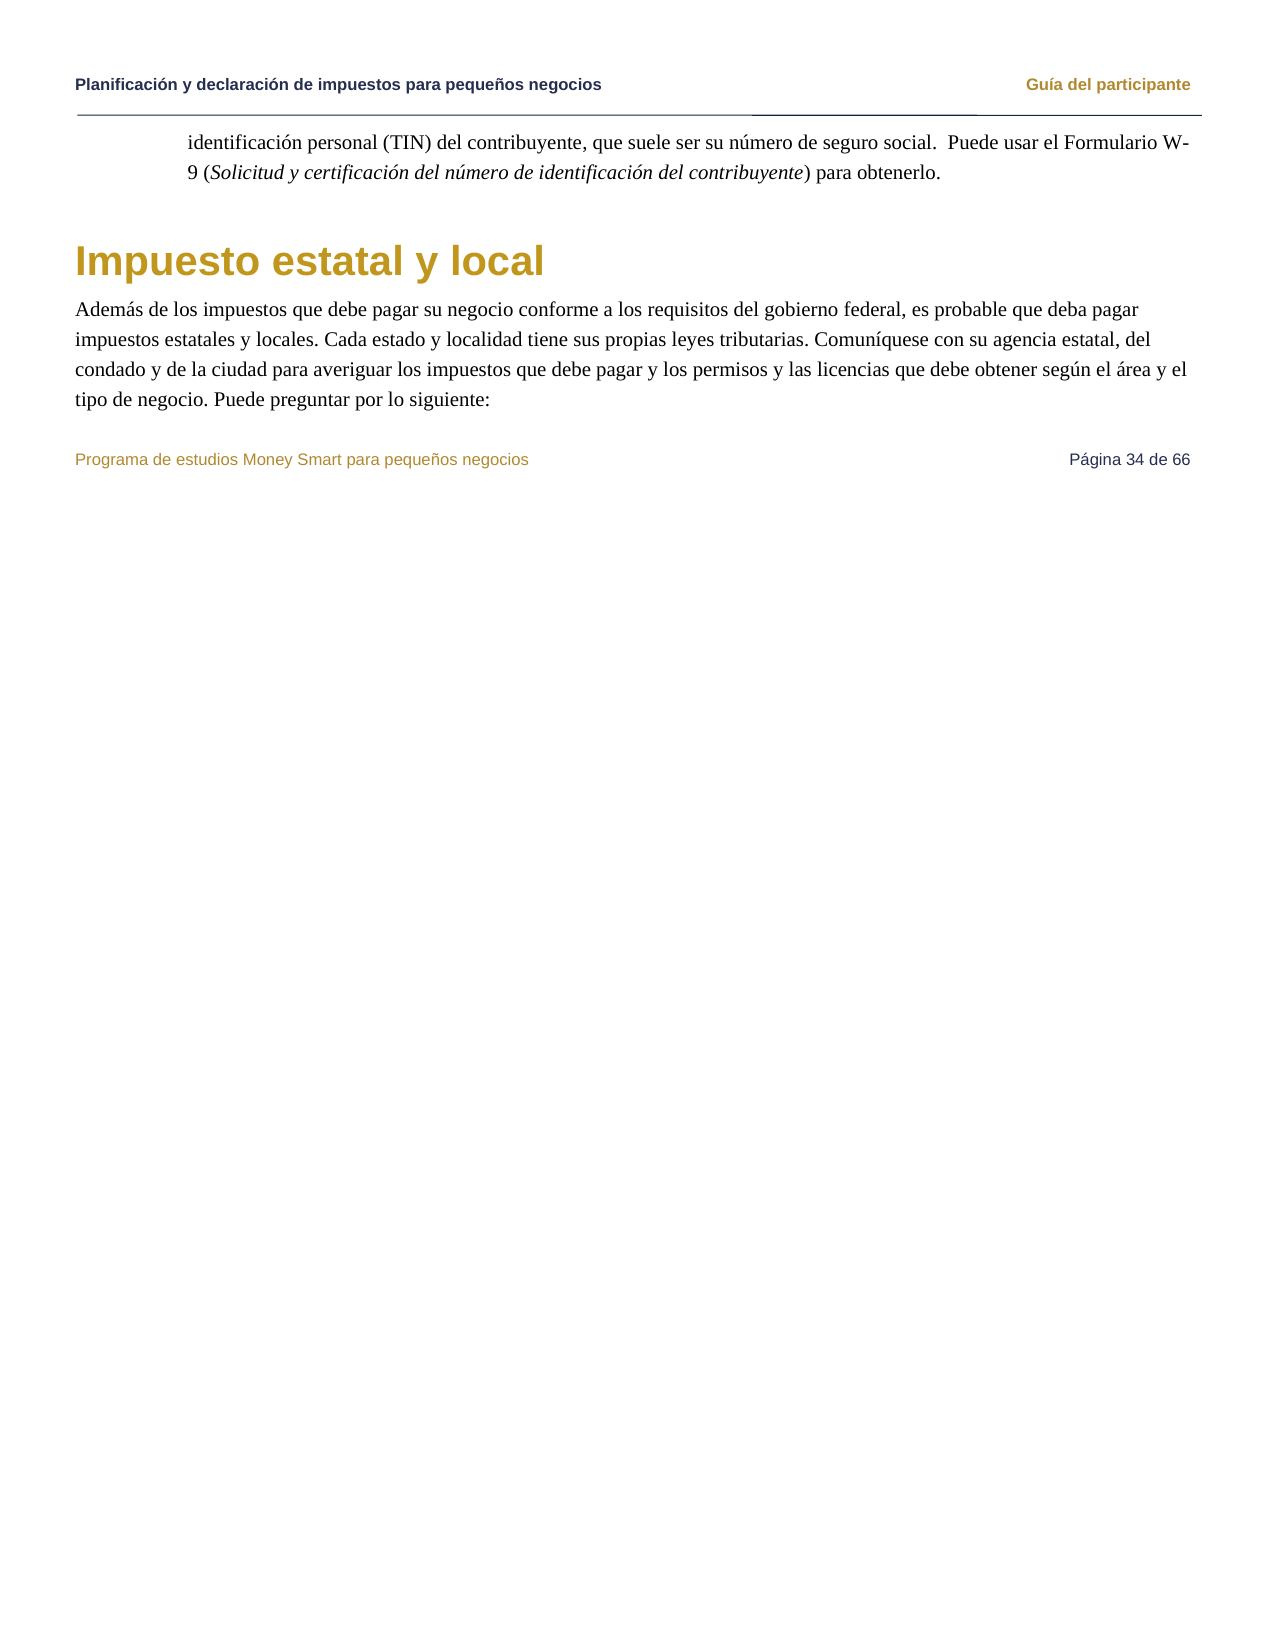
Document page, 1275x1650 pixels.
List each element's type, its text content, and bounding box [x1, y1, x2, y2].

list Ingresos varios, Formulario 1099-MISC: El Formulario W-2 se usa para declarar los salarios que se pagan a empleados, pero si emplea a contratistas independientes, deberá usar el Formulario 1099-MISC. En general, si su negocio paga más de $600 en el año a una persona que no sea una corporación, debe presentar un Formulario 1099-MISC para detallar cuánto le pagó a dicha persona. Para declarar los pagos en este formulario, debe obtener el número de identificación personal (TIN) del contribuyente, que suele ser su número de seguro social. Puede usar el Formulario W-9 (Solicitud y certificación del número de identificación del contribuyente) para obtenerlo. [120, 130, 1200, 184]
picture [75, 0, 1201, 270]
text Además de los impuestos que debe pagar su negocio conforme a los requisitos del gobierno federal, es probable que deba pagar impuestos estatales y locales. Cada estado y localidad tiene sus propias leyes tributarias. Comuníquese con su agencia estatal, del condado y de la ciudad para averiguar los impuestos que debe pagar y los permisos y las licencias que debe obtener según el área y el tipo de negocio. Puede preguntar por lo siguiente: [75, 297, 1200, 411]
subtitle Impuesto estatal y local [75, 236, 1200, 284]
